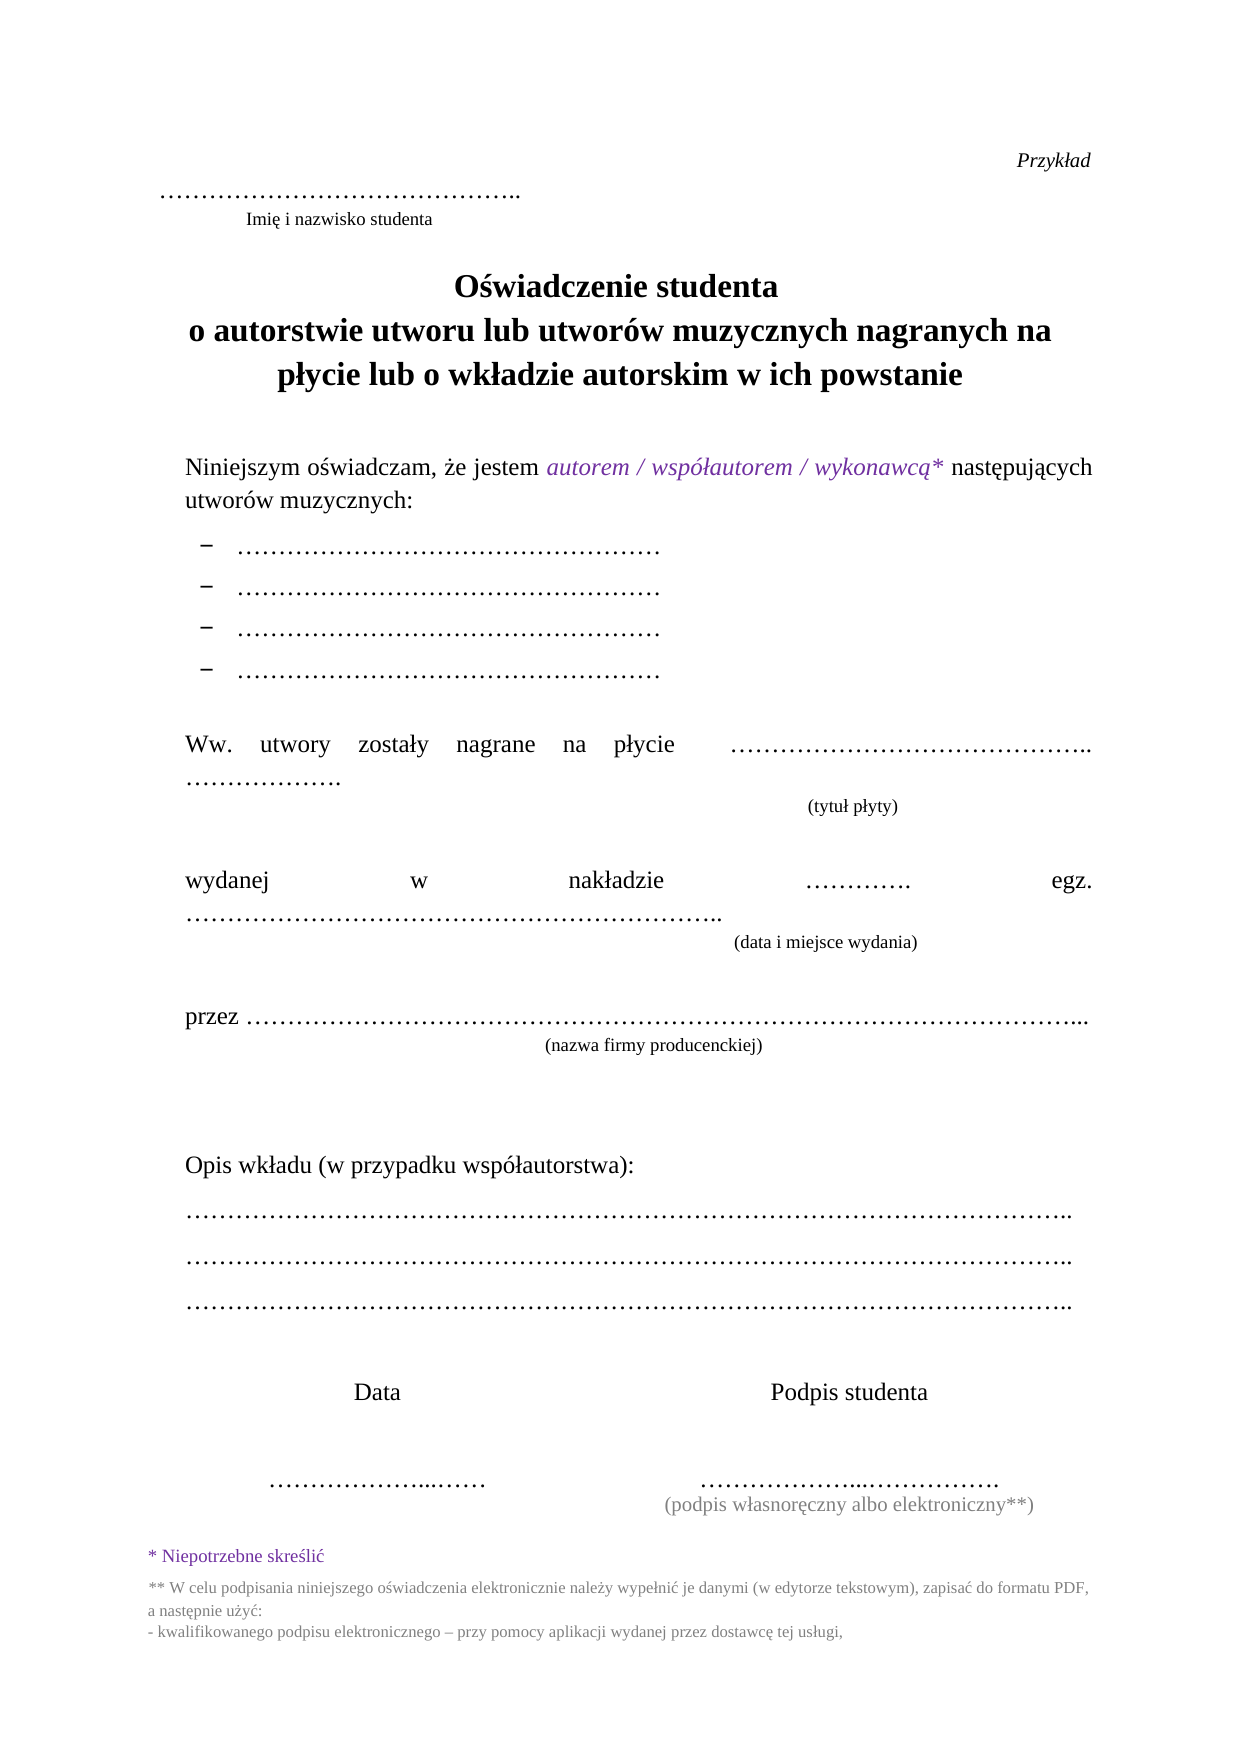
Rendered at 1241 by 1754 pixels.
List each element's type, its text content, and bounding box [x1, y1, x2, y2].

text …………………………………….. [148, 175, 532, 204]
text Niniejszym oświadczam, że jestem autorem / współautorem / wykonawcą* następujących utworów muzycznych: [185, 452, 1093, 514]
list …………………………………………… [199, 613, 1093, 642]
table_header Podpis studenta ………………...……………. (podpis własnoręczny albo elektroniczny**) [620, 1378, 1092, 1545]
text * Niepotrzebne skreślić [148, 1545, 1093, 1567]
text Opis wkładu (w przypadku współautorstwa): [185, 1150, 1093, 1178]
text …………………………………………………………………………………………….. [185, 1241, 1093, 1269]
text …………………………………………………………………………………………….. [185, 1195, 1093, 1224]
table_header Data ………………...…… [148, 1378, 619, 1545]
text …………………………………………………………………………………………….. [185, 1286, 1093, 1315]
list …………………………………………… [199, 531, 1093, 559]
list …………………………………………… [199, 655, 1093, 683]
text wydanej w nakładzie …………. egz. ……………………………………………………….. [185, 865, 1093, 927]
text (nazwa firmy producenckiej) [185, 1034, 1093, 1056]
text Imię i nazwisko studenta [148, 208, 1093, 230]
list …………………………………………… [199, 572, 1093, 601]
text przez ………………………………………………………………………………………... [185, 1001, 1093, 1030]
text (data i miejsce wydania) [664, 931, 1093, 953]
text Przykład [148, 148, 1093, 172]
text (tytuł płyty) [708, 795, 1093, 817]
text Oświadczenie studenta o autorstwie utworu lub utworów muzycznych nagranych na płycie lub o wkładzie autorskim w ich powstanie [148, 266, 1093, 392]
text Ww. utwory zostały nagrane na płycie ……………………………………..………………. [185, 729, 1093, 791]
text ** W celu podpisania niniejszego oświadczenia elektronicznie należy wypełnić je danymi (w edytorze tekstowym), zapisać do formatu PDF, a następnie użyć: [148, 1578, 1093, 1619]
text - kwalifikowanego podpisu elektronicznego – przy pomocy aplikacji wydanej przez dostawcę tej usługi, [148, 1622, 1093, 1641]
